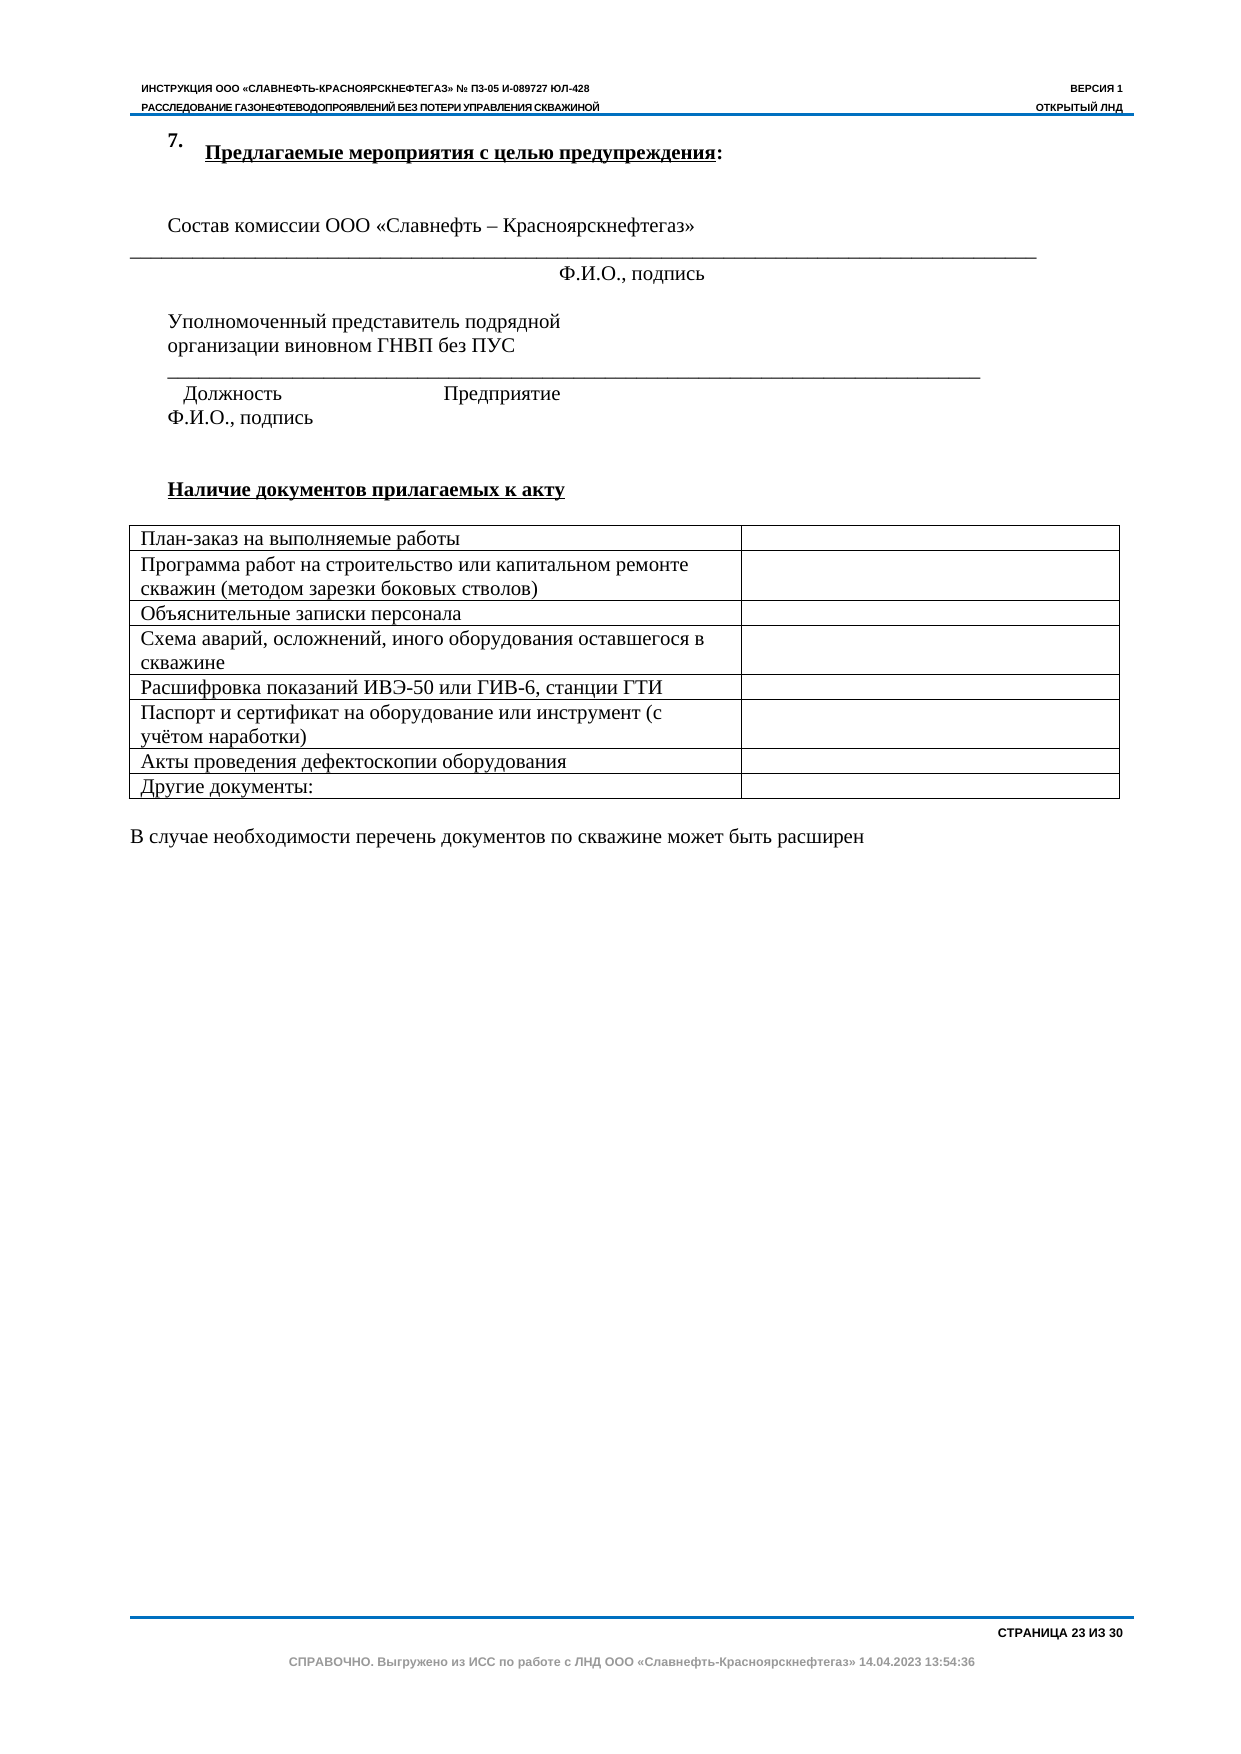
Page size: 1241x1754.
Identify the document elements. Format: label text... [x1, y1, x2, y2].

text _______________________________________________________________________________________ [130, 237, 1134, 261]
text Состав комиссии ООО «Славнефть – Красноярскнефтегаз» [167, 212, 1134, 237]
table_cell [742, 774, 1119, 798]
table_cell Другие документы: [130, 774, 741, 798]
table_cell [742, 551, 1119, 599]
table_cell Схема аварий, осложнений, иного оборудования оставшегося в скважине [130, 626, 741, 674]
table_cell Объяснительные записки персонала [130, 601, 741, 625]
table_cell [742, 675, 1119, 699]
table_cell Программа работ на строительство или капитальном ремонте скважин (методом зарезки боковых стволов) [130, 551, 741, 599]
text Уполномоченный представитель подрядной [167, 309, 1134, 333]
text организации виновном ГНВП без ПУС ______________________________________________________________________________ [167, 333, 1134, 381]
table_header [742, 526, 1119, 550]
table_header План-заказ на выполняемые работы [130, 526, 741, 550]
table_cell [742, 700, 1119, 748]
text Наличие документов прилагаемых к акту [167, 477, 1134, 501]
text Ф.И.О., подпись [130, 261, 1134, 285]
table_cell [742, 601, 1119, 625]
table_cell [742, 626, 1119, 674]
text В случае необходимости перечень документов по скважине может быть расширен [130, 824, 1134, 848]
text Должность Предприятие Ф.И.О., подпись [167, 381, 1134, 429]
table_cell Паспорт и сертификат на оборудование или инструмент (с учётом наработки) [130, 700, 741, 748]
list Предлагаемые мероприятия с целью предупреждения: [167, 128, 1134, 164]
table_cell [742, 749, 1119, 773]
table_cell Акты проведения дефектоскопии оборудования [130, 749, 741, 773]
table_cell Расшифровка показаний ИВЭ-50 или ГИВ-6, станции ГТИ [130, 675, 741, 699]
